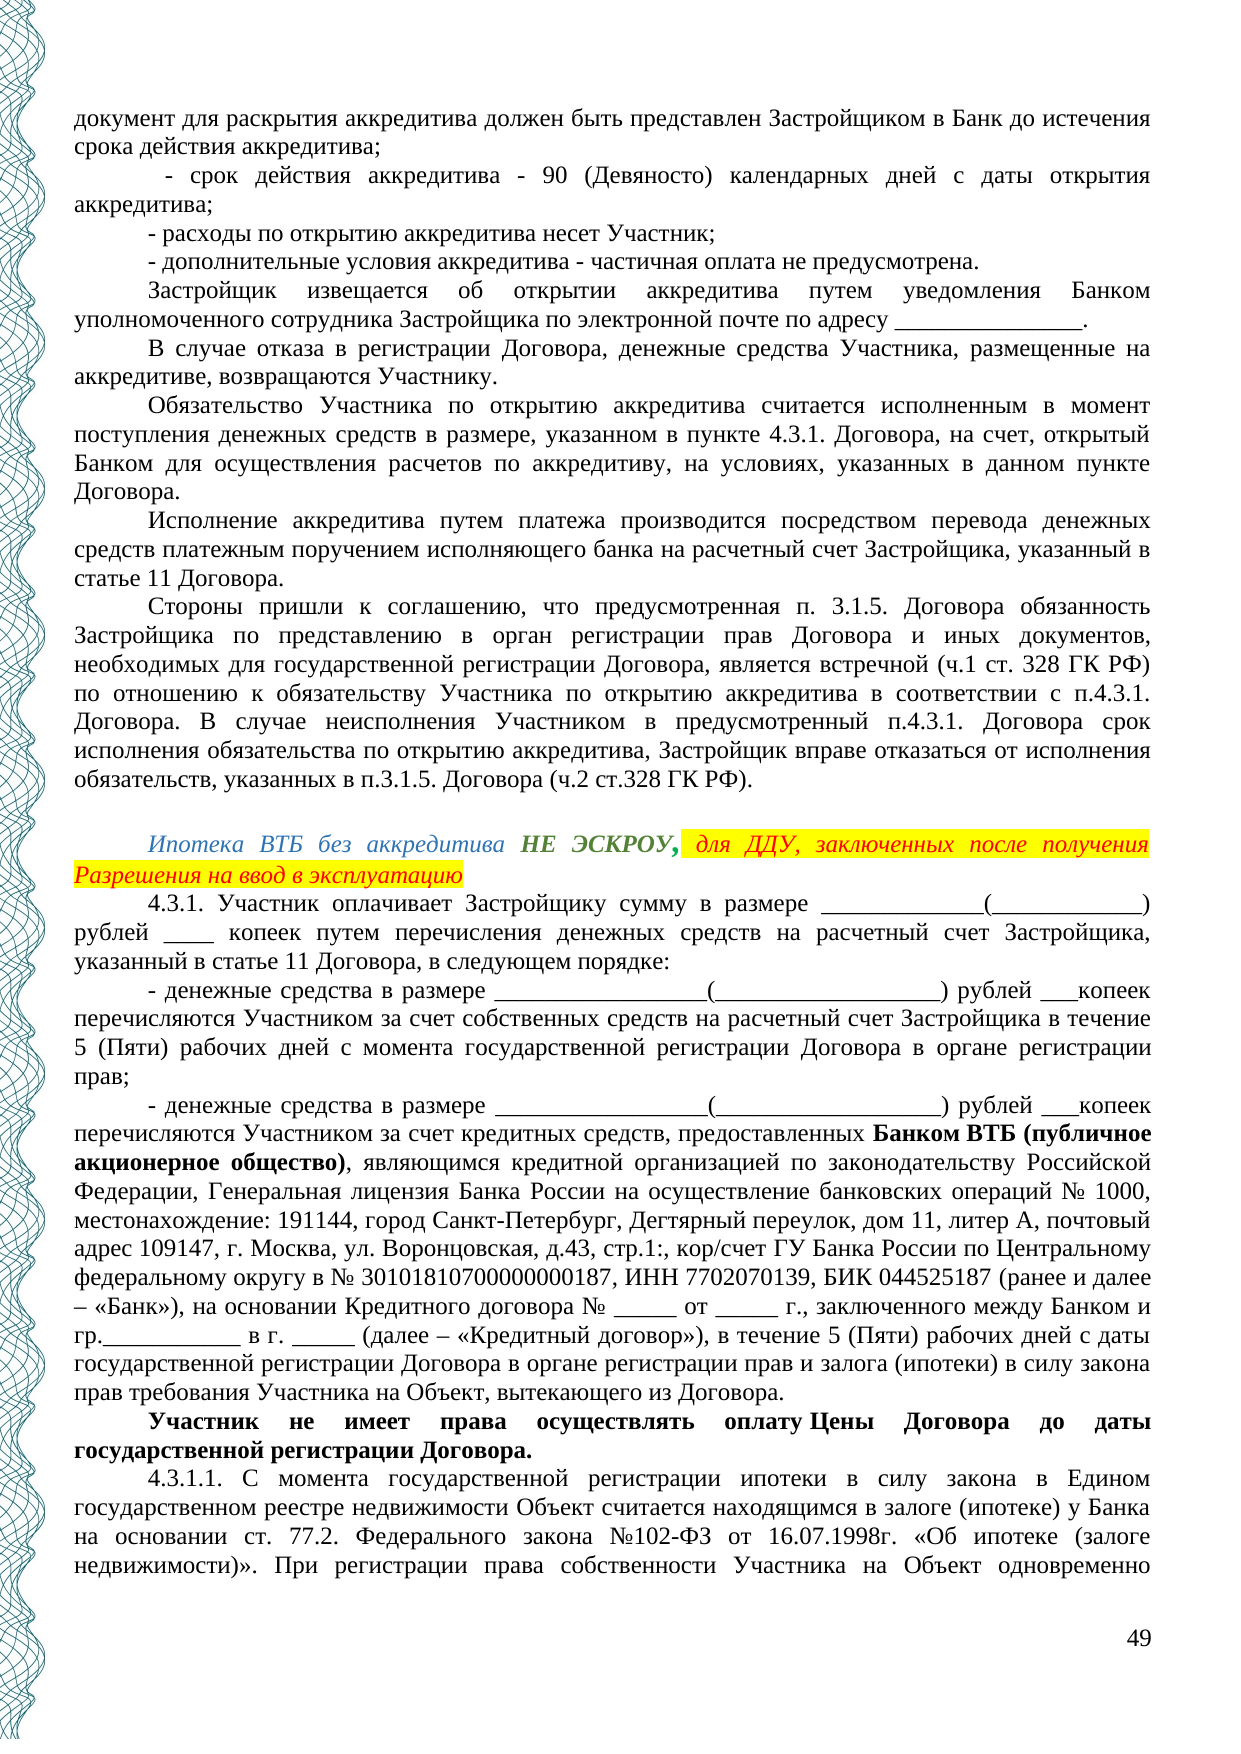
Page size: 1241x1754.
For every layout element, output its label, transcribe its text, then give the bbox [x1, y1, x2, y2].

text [74, 1463, 1152, 1578]
text В случае отказа в регистрации Договора, денежные средства Участника, размещенные на аккредитиве, возвращаются Участнику. [74, 333, 1152, 390]
text - срок действия аккредитива - 90 (Девяносто) календарных дней с даты открытия аккредитива; [74, 160, 1152, 218]
text - денежные средства в размере _________________(__________________) рублей ___копеек перечисляются Участником за счет кредитных средств, предоставленных Банком ВТБ (публичное акционерное общество), являющимся кредитной организацией по законодательству Российской Федерации, Генеральная лицензия Банка России на осуществление банковских операций № 1000, местонахождение: 191144, город Санкт-Петербург, Дегтярный переулок, дом 11, литер А, почтовый адрес 109147, г. Москва, ул. Воронцовская, д.43, стр.1:, кор/счет ГУ Банка России по Центральному федеральному округу в № 30101810700000000187, ИНН 7702070139, БИК 044525187 (ранее и далее – «Банк»), на основании Кредитного договора № _____ от _____ г., заключенного между Банком и гр.___________ в г. _____ (далее – «Кредитный договор»), в течение 5 (Пяти) рабочих дней с даты государственной регистрации Договора в органе регистрации прав и залога (ипотеки) в силу закона прав требования Участника на Объект, вытекающего из Договора. [74, 1090, 1152, 1406]
text - дополнительные условия аккредитива - частичная оплата не предусмотрена. [74, 246, 1152, 275]
text Стороны пришли к соглашению, что предусмотренная п. 3.1.5. Договора обязанность Застройщика по представлению в орган регистрации прав Договора и иных документов, необходимых для государственной регистрации Договора, является встречной (ч.1 ст. 328 ГК РФ) по отношению к обязательству Участника по открытию аккредитива в соответствии с п.4.3.1. Договора. В случае неисполнения Участником в предусмотренный п.4.3.1. Договора срок исполнения обязательства по открытию аккредитива, Застройщик вправе отказаться от исполнения обязательств, указанных в п.3.1.5. Договора (ч.2 ст.328 ГК РФ). [74, 591, 1152, 793]
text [74, 103, 1152, 160]
text - денежные средства в размере _________________(__________________) рублей ___копеек перечисляются Участником за счет собственных средств на расчетный счет Застройщика в течение 5 (Пяти) рабочих дней с момента государственной регистрации Договора в органе регистрации прав; [74, 975, 1152, 1090]
text 4.3.1. Участник оплачивает Застройщику сумму в размере _____________(____________) рублей ____ копеек путем перечисления денежных средств на расчетный счет Застройщика, указанный в статье 11 Договора, в следующем порядке: [74, 888, 1152, 975]
text Застройщик извещается об открытии аккредитива путем уведомления Банком уполномоченного сотрудника Застройщика по электронной почте по адресу _______________. [74, 275, 1152, 333]
text Обязательство Участника по открытию аккредитива считается исполненным в момент поступления денежных средств в размере, указанном в пункте 4.3.1. Договора, на счет, открытый Банком для осуществления расчетов по аккредитиву, на условиях, указанных в данном пункте Договора. [74, 390, 1152, 505]
text Ипотека ВТБ без аккредитива НЕ ЭСКРОУ, для ДДУ, заключенных после получения Разрешения на ввод в эксплуатацию [74, 821, 1152, 888]
text - расходы по открытию аккредитива несет Участник; [74, 218, 1152, 246]
text Участник не имеет права осуществлять оплату Цены Договора до даты государственной регистрации Договора. [74, 1406, 1152, 1463]
text Исполнение аккредитива путем платежа производится посредством перевода денежных средств платежным поручением исполняющего банка на расчетный счет Застройщика, указанный в статье 11 Договора. [74, 505, 1152, 591]
picture [0, 0, 1241, 1739]
